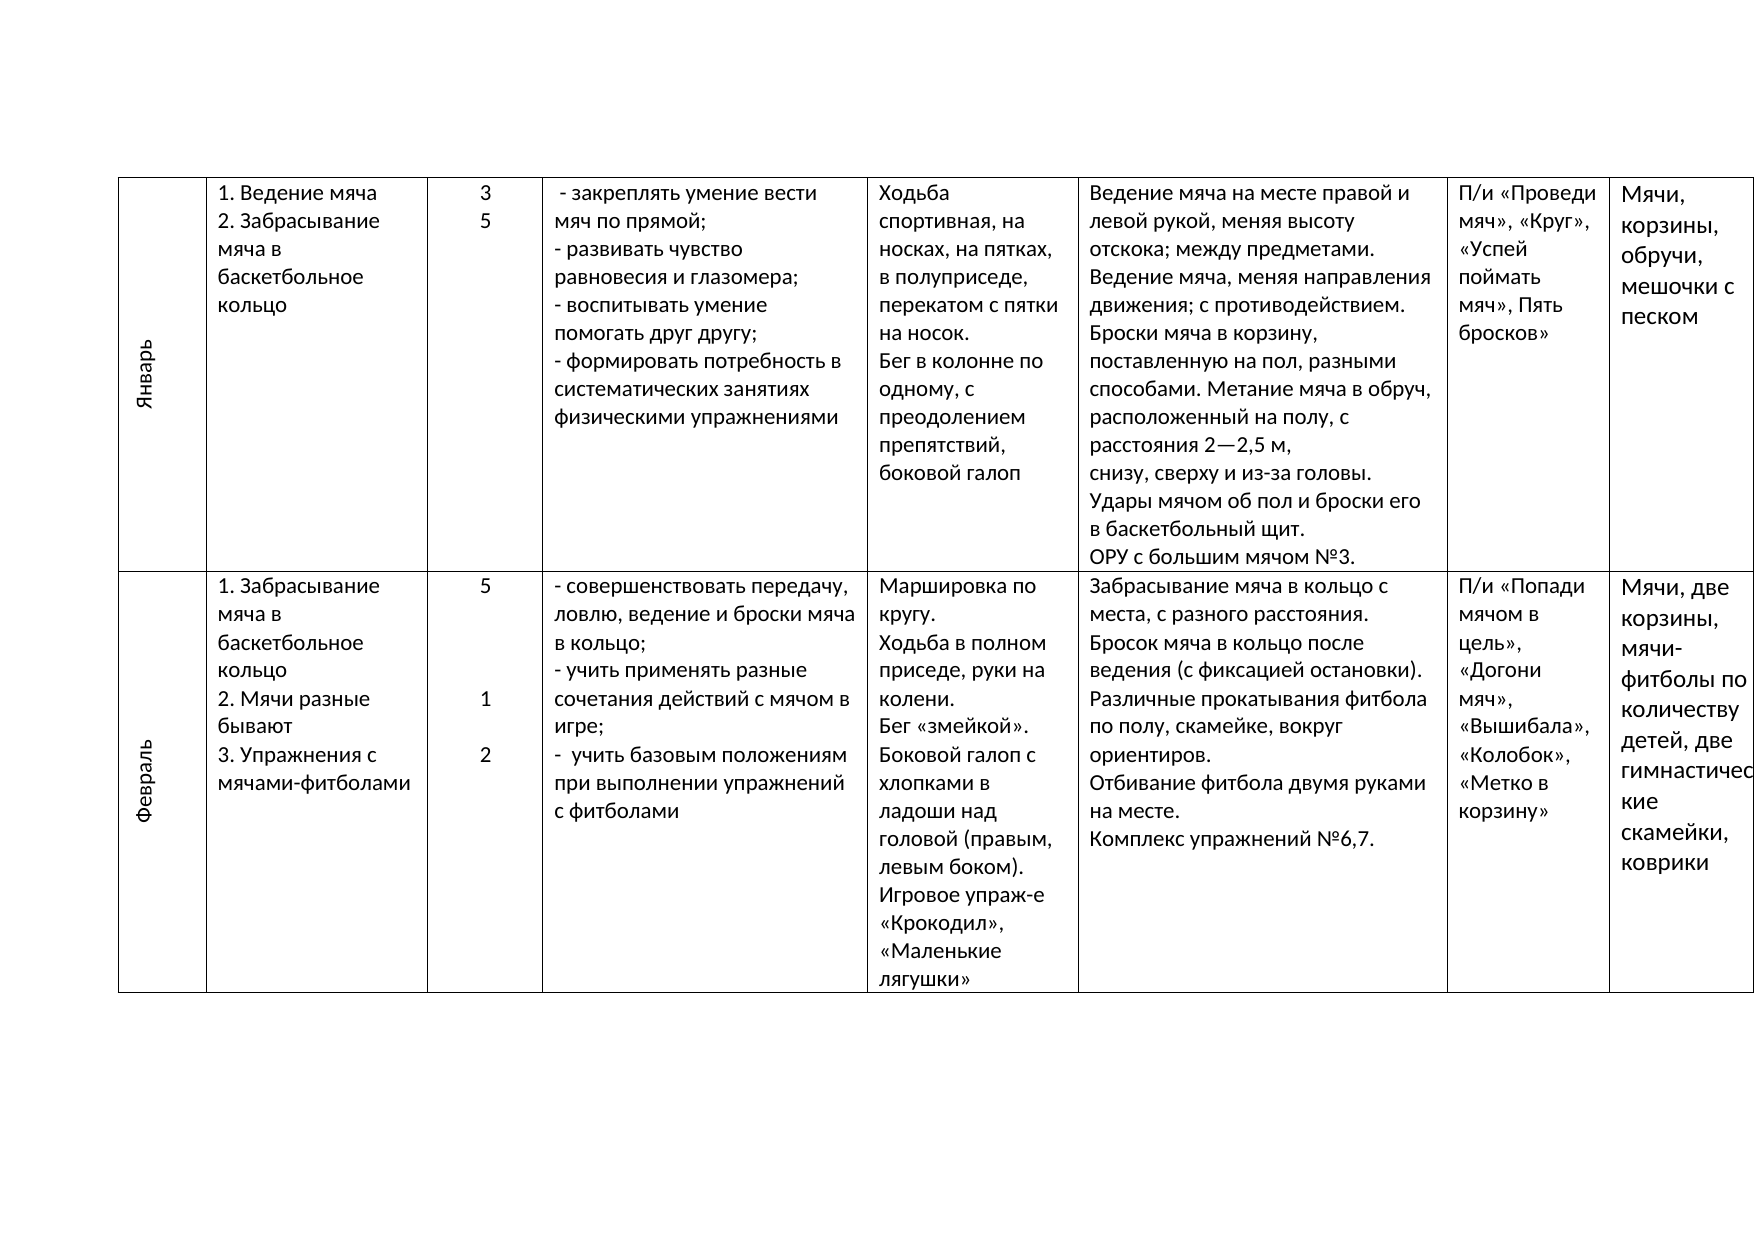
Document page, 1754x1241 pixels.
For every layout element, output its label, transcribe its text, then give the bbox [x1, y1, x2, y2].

table_cell П/и «Проведи мяч», «Круг», «Успей поймать мяч», Пять бросков» [1448, 178, 1609, 571]
table_cell Ходьба спортивная, на носках, на пятках, в полуприседе, перекатом с пятки на носок. Бег в колонне по одному, с преодолением препятствий, боковой галоп [868, 178, 1078, 571]
table_cell Январь [119, 178, 206, 571]
table_cell П/и «Попади мячом в цель», «Догони мяч», «Вышибала», «Колобок», «Метко в корзину» [1448, 572, 1609, 992]
table_cell 1. Забрасывание мяча в баскетбольное кольцо 2. Мячи разные бывают 3. Упражнения с мячами-фитболами [207, 572, 427, 992]
table_cell - совершенствовать передачу, ловлю, ведение и броски мяча в кольцо; - учить применять разные сочетания действий с мячом в игре; - учить базовым положениям при выполнении упражнений с фитболами [543, 572, 867, 992]
table_cell Маршировка по кругу. Ходьба в полном приседе, руки на колени. Бег «змейкой». Боковой галоп с хлопками в ладоши над головой (правым, левым боком). Игровое упраж-е «Крокодил», «Маленькие лягушки» [868, 572, 1078, 992]
table_cell - закреплять умение вести мяч по прямой; - развивать чувство равновесия и глазомера; - воспитывать умение помогать друг другу; - формировать потребность в систематических занятиях физическими упражнениями [543, 178, 867, 571]
table_cell Мячи, корзины, обручи, мешочки с песком [1610, 178, 1753, 571]
table_cell 1. Ведение мяча 2. Забрасывание мяча в баскетбольное кольцо [207, 178, 427, 571]
table_cell 3 5 [428, 178, 542, 571]
table_cell 5 1 2 [428, 572, 542, 992]
table_cell Забрасывание мяча в кольцо с места, с разного расстояния. Бросок мяча в кольцо после ведения (с фиксацией остановки). Различные прокатывания фитбола по полу, скамейке, вокруг ориентиров. Отбивание фитбола двумя руками на месте. Комплекс упражнений №6,7. [1079, 572, 1447, 992]
table_cell Ведение мяча на месте правой и левой рукой, меняя высоту отскока; между предметами. Ведение мяча, меняя направления движения; с противодействием. Броски мяча в корзину, поставленную на пол, разными способами. Метание мяча в обруч, расположенный на полу, с расстояния 2—2,5 м, снизу, сверху и из-за головы. Удары мячом об пол и броски его в баскетбольный щит. ОРУ с большим мячом №3. [1079, 178, 1447, 571]
table_cell Мячи, две корзины, мячи-фитболы по количеству детей, две гимнастические скамейки, коврики [1610, 572, 1753, 992]
table_cell Февраль [119, 572, 206, 992]
